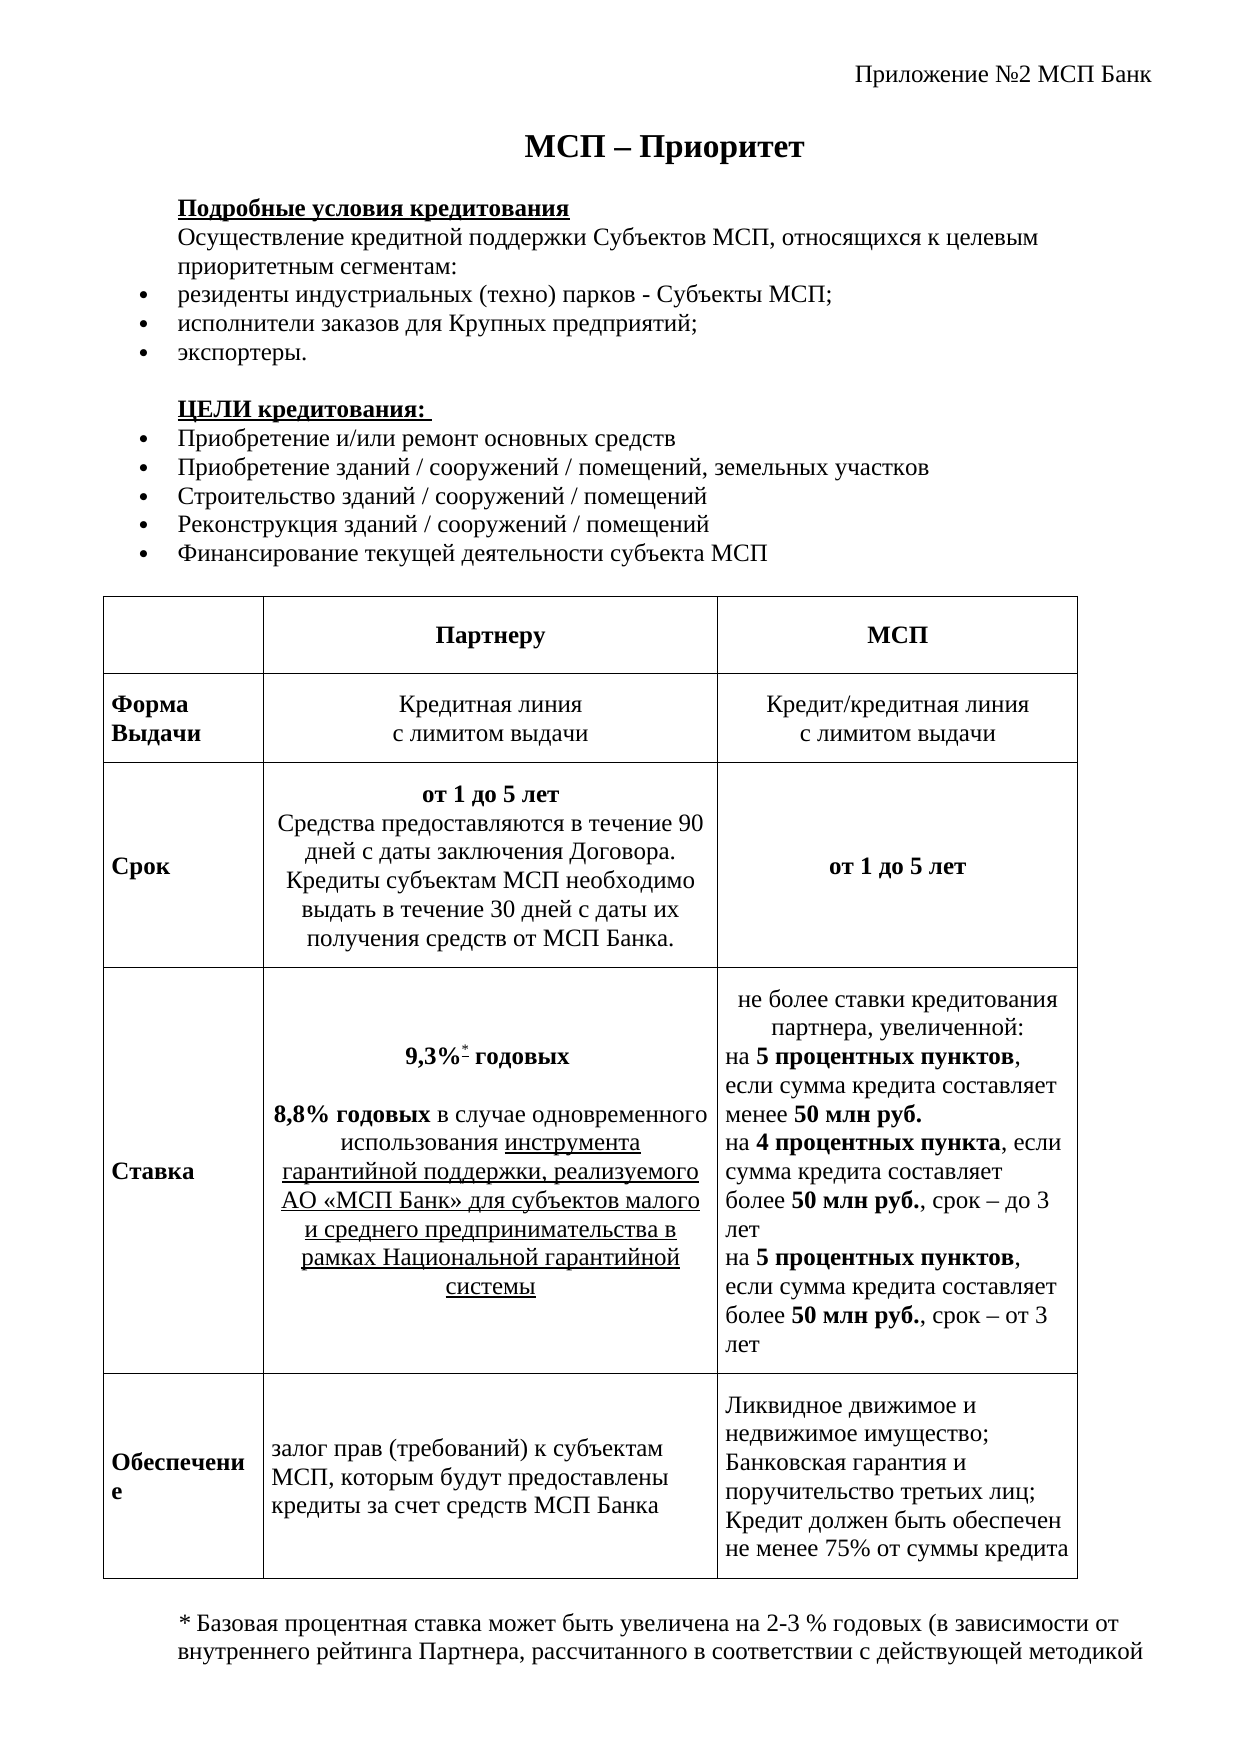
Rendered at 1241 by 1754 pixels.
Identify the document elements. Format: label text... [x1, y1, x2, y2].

text Подробные условия кредитования [177, 193, 1152, 222]
list экспортеры. [140, 337, 1152, 366]
table_cell Обеспечение [104, 1374, 263, 1578]
table_cell Кредит/кредитная линия с лимитом выдачи [718, 674, 1077, 762]
list Строительство зданий / сооружений / помещений [140, 481, 1152, 509]
text Осуществление кредитной поддержки Субъектов МСП, относящихся к целевым приоритетным сегментам: [177, 222, 1152, 279]
list резиденты индустриальных (техно) парков - Субъекты МСП; [140, 279, 1152, 308]
list Приобретение и/или ремонт основных средств [140, 423, 1152, 452]
list Реконструкция зданий / сооружений / помещений [140, 509, 1152, 538]
text Приложение №2 МСП Банк [177, 59, 1152, 88]
table_header [104, 597, 263, 672]
table_cell залог прав (требований) к субъектам МСП, которым будут предоставлены кредиты за счет средств МСП Банка [264, 1374, 717, 1578]
table_cell Срок [104, 763, 263, 967]
list Приобретение зданий / сооружений / помещений, земельных участков [140, 452, 1152, 481]
text ЦЕЛИ кредитования: [177, 394, 1152, 423]
table_header МСП [718, 597, 1077, 672]
table_cell не более ставки кредитования партнера, увеличенной: на 5 процентных пунктов, если сумма кредита составляет менее 50 млн руб. на 4 процентных пункта, если сумма кредита составляет более 50 млн руб., срок – до 3 лет на 5 процентных пунктов, если сумма кредита составляет более 50 млн руб., срок – от 3 лет [718, 968, 1077, 1373]
table_cell от 1 до 5 лет [718, 763, 1077, 967]
list Финансирование текущей деятельности субъекта МСП [140, 538, 1152, 567]
table_cell Ликвидное движимое и недвижимое имущество; Банковская гарантия и поручительство третьих лиц; Кредит должен быть обеспечен не менее 75% от суммы кредита [718, 1374, 1077, 1578]
table_cell Форма Выдачи [104, 674, 263, 762]
table_cell Кредитная линия с лимитом выдачи [264, 674, 717, 762]
table_header Партнеру [264, 597, 717, 672]
text МСП – Приоритет [177, 126, 1152, 164]
list исполнители заказов для Крупных предприятий; [140, 308, 1152, 337]
table_cell от 1 до 5 лет Средства предоставляются в течение 90 дней с даты заключения Договора. Кредиты субъектам МСП необходимо выдать в течение 30 дней с даты их получения средств от МСП Банка. [264, 763, 717, 967]
table_cell Ставка [104, 968, 263, 1373]
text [177, 1608, 1152, 1665]
table_cell 9,3%* годовых 8,8% годовых в случае одновременного использования инструмента гарантийной поддержки, реализуемого АО «МСП Банк» для субъектов малого и среднего предпринимательства в рамках Национальной гарантийной системы [264, 968, 717, 1373]
